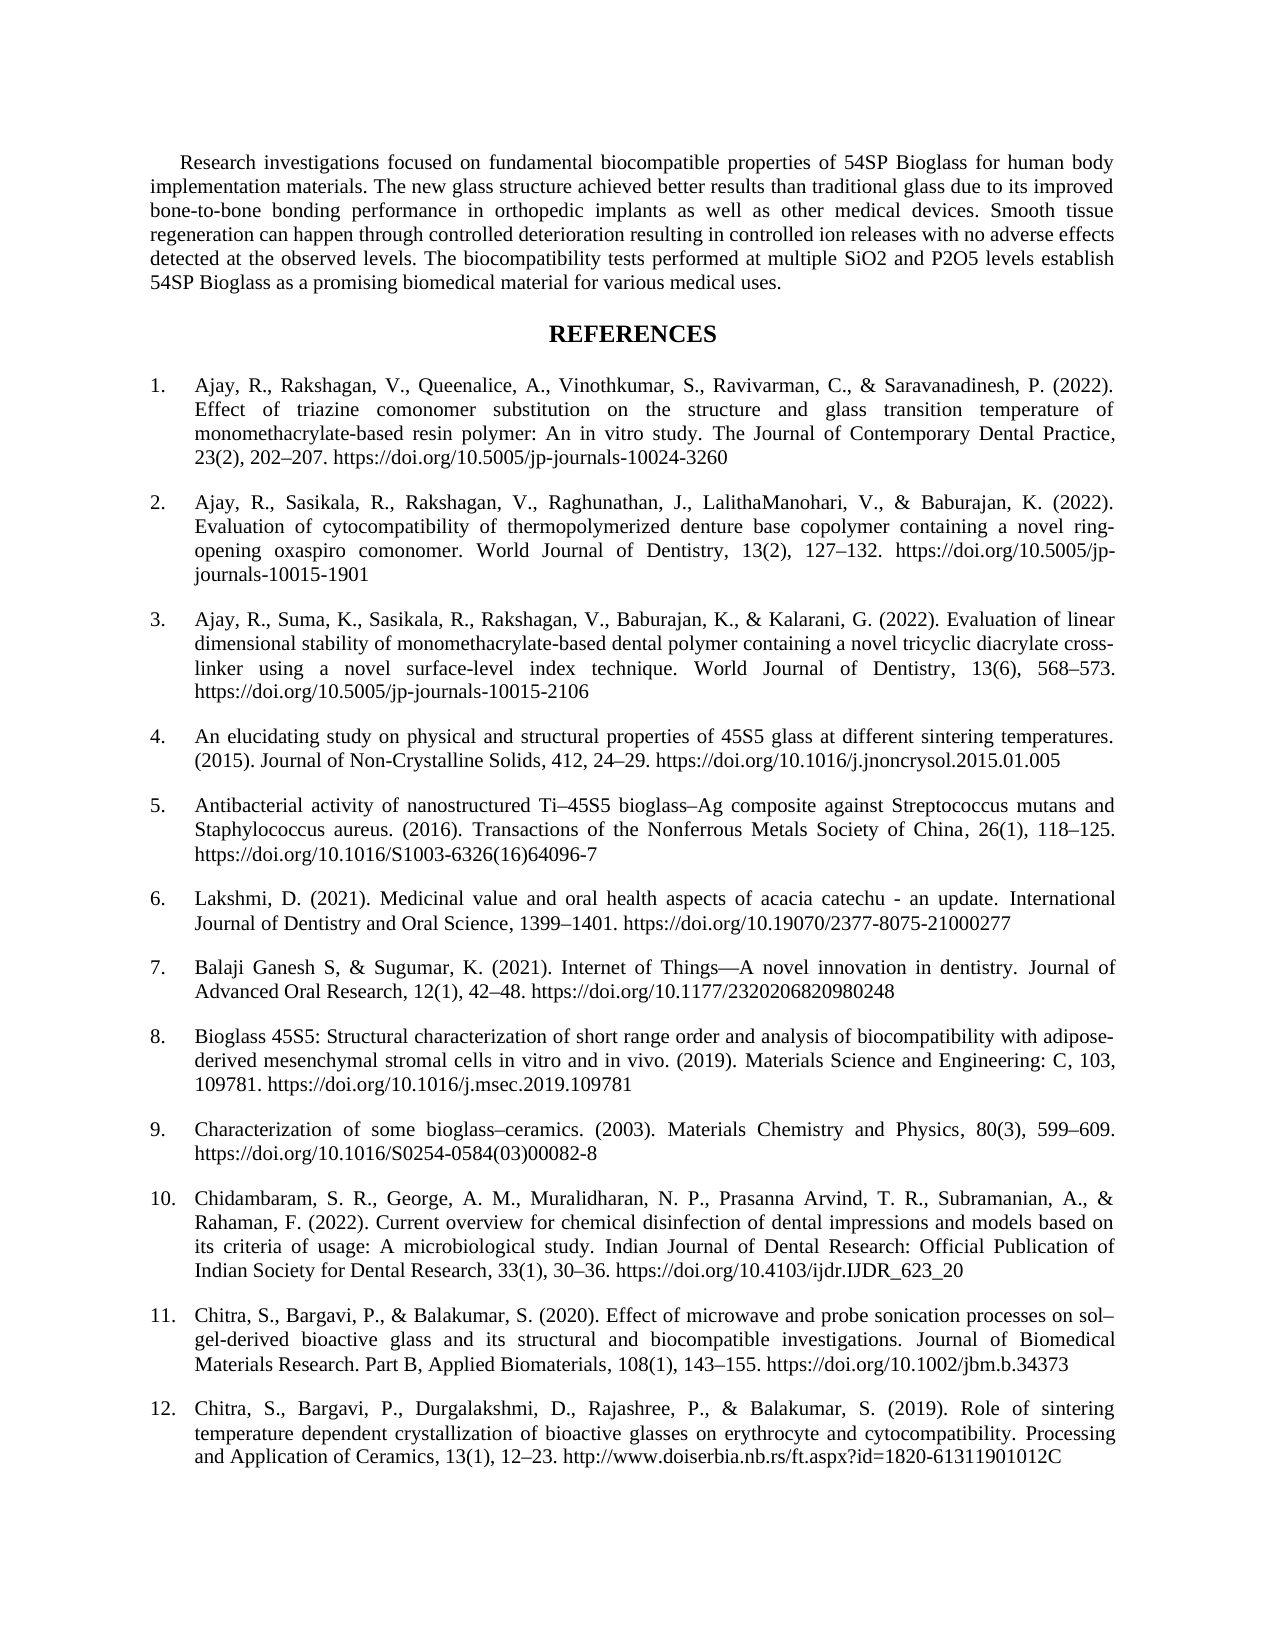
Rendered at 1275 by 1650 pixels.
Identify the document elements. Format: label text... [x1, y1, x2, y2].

text Chitra, S., Bargavi, P., & Balakumar, S. (2020). Effect of microwave and probe sonication processes on sol–gel-derived bioactive glass and its structural and biocompatible investigations. Journal of Biomedical Materials Research. Part B, Applied Biomaterials, 108(1), 143–155. https://doi.org/10.1002/jbm.b.34373 [150, 1303, 1116, 1376]
text Ajay, R., Sasikala, R., Rakshagan, V., Raghunathan, J., LalithaManohari, V., & Baburajan, K. (2022). Evaluation of cytocompatibility of thermopolymerized denture base copolymer containing a novel ring-opening oxaspiro comonomer. World Journal of Dentistry, 13(2), 127–132. https://doi.org/10.5005/jp-journals-10015-1901 [150, 490, 1116, 586]
text Characterization of some bioglass–ceramics. (2003). Materials Chemistry and Physics, 80(3), 599–609. https://doi.org/10.1016/S0254-0584(03)00082-8 [150, 1117, 1116, 1165]
text Chitra, S., Bargavi, P., Durgalakshmi, D., Rajashree, P., & Balakumar, S. (2019). Role of sintering temperature dependent crystallization of bioactive glasses on erythrocyte and cytocompatibility. Processing and Application of Ceramics, 13(1), 12–23. http://www.doiserbia.nb.rs/ft.aspx?id=1820-61311901012C [150, 1396, 1116, 1468]
subtitle REFERENCES [150, 319, 1116, 348]
text Bioglass 45S5: Structural characterization of short range order and analysis of biocompatibility with adipose-derived mesenchymal stromal cells in vitro and in vivo. (2019). Materials Science and Engineering: C, 103, 109781. https://doi.org/10.1016/j.msec.2019.109781 [150, 1024, 1116, 1096]
text Research investigations focused on fundamental biocompatible properties of 54SP Bioglass for human body implementation materials. The new glass structure achieved better results than traditional glass due to its improved bone-to-bone bonding performance in orthopedic implants as well as other medical devices. Smooth tissue regeneration can happen through controlled deterioration resulting in controlled ion releases with no adverse effects detected at the observed levels. The biocompatibility tests performed at multiple SiO2 and P2O5 levels establish 54SP Bioglass as a promising biomedical material for various medical uses. [150, 150, 1116, 294]
text Ajay, R., Suma, K., Sasikala, R., Rakshagan, V., Baburajan, K., & Kalarani, G. (2022). Evaluation of linear dimensional stability of monomethacrylate-based dental polymer containing a novel tricyclic diacrylate cross-linker using a novel surface-level index technique. World Journal of Dentistry, 13(6), 568–573. https://doi.org/10.5005/jp-journals-10015-2106 [150, 607, 1116, 703]
text Chidambaram, S. R., George, A. M., Muralidharan, N. P., Prasanna Arvind, T. R., Subramanian, A., & Rahaman, F. (2022). Current overview for chemical disinfection of dental impressions and models based on its criteria of usage: A microbiological study. Indian Journal of Dental Research: Official Publication of Indian Society for Dental Research, 33(1), 30–36. https://doi.org/10.4103/ijdr.IJDR_623_20 [150, 1186, 1116, 1282]
text Ajay, R., Rakshagan, V., Queenalice, A., Vinothkumar, S., Ravivarman, C., & Saravanadinesh, P. (2022). Effect of triazine comonomer substitution on the structure and glass transition temperature of monomethacrylate-based resin polymer: An in vitro study. The Journal of Contemporary Dental Practice, 23(2), 202–207. https://doi.org/10.5005/jp-journals-10024-3260 [150, 373, 1116, 469]
text Lakshmi, D. (2021). Medicinal value and oral health aspects of acacia catechu - an update. International Journal of Dentistry and Oral Science, 1399–1401. https://doi.org/10.19070/2377-8075-21000277 [150, 886, 1116, 934]
text An elucidating study on physical and structural properties of 45S5 glass at different sintering temperatures. (2015). Journal of Non-Crystalline Solids, 412, 24–29. https://doi.org/10.1016/j.jnoncrysol.2015.01.005 [150, 724, 1116, 772]
text Balaji Ganesh S, & Sugumar, K. (2021). Internet of Things—A novel innovation in dentistry. Journal of Advanced Oral Research, 12(1), 42–48. https://doi.org/10.1177/2320206820980248 [150, 955, 1116, 1003]
text Antibacterial activity of nanostructured Ti–45S5 bioglass–Ag composite against Streptococcus mutans and Staphylococcus aureus. (2016). Transactions of the Nonferrous Metals Society of China, 26(1), 118–125. https://doi.org/10.1016/S1003-6326(16)64096-7 [150, 793, 1116, 866]
